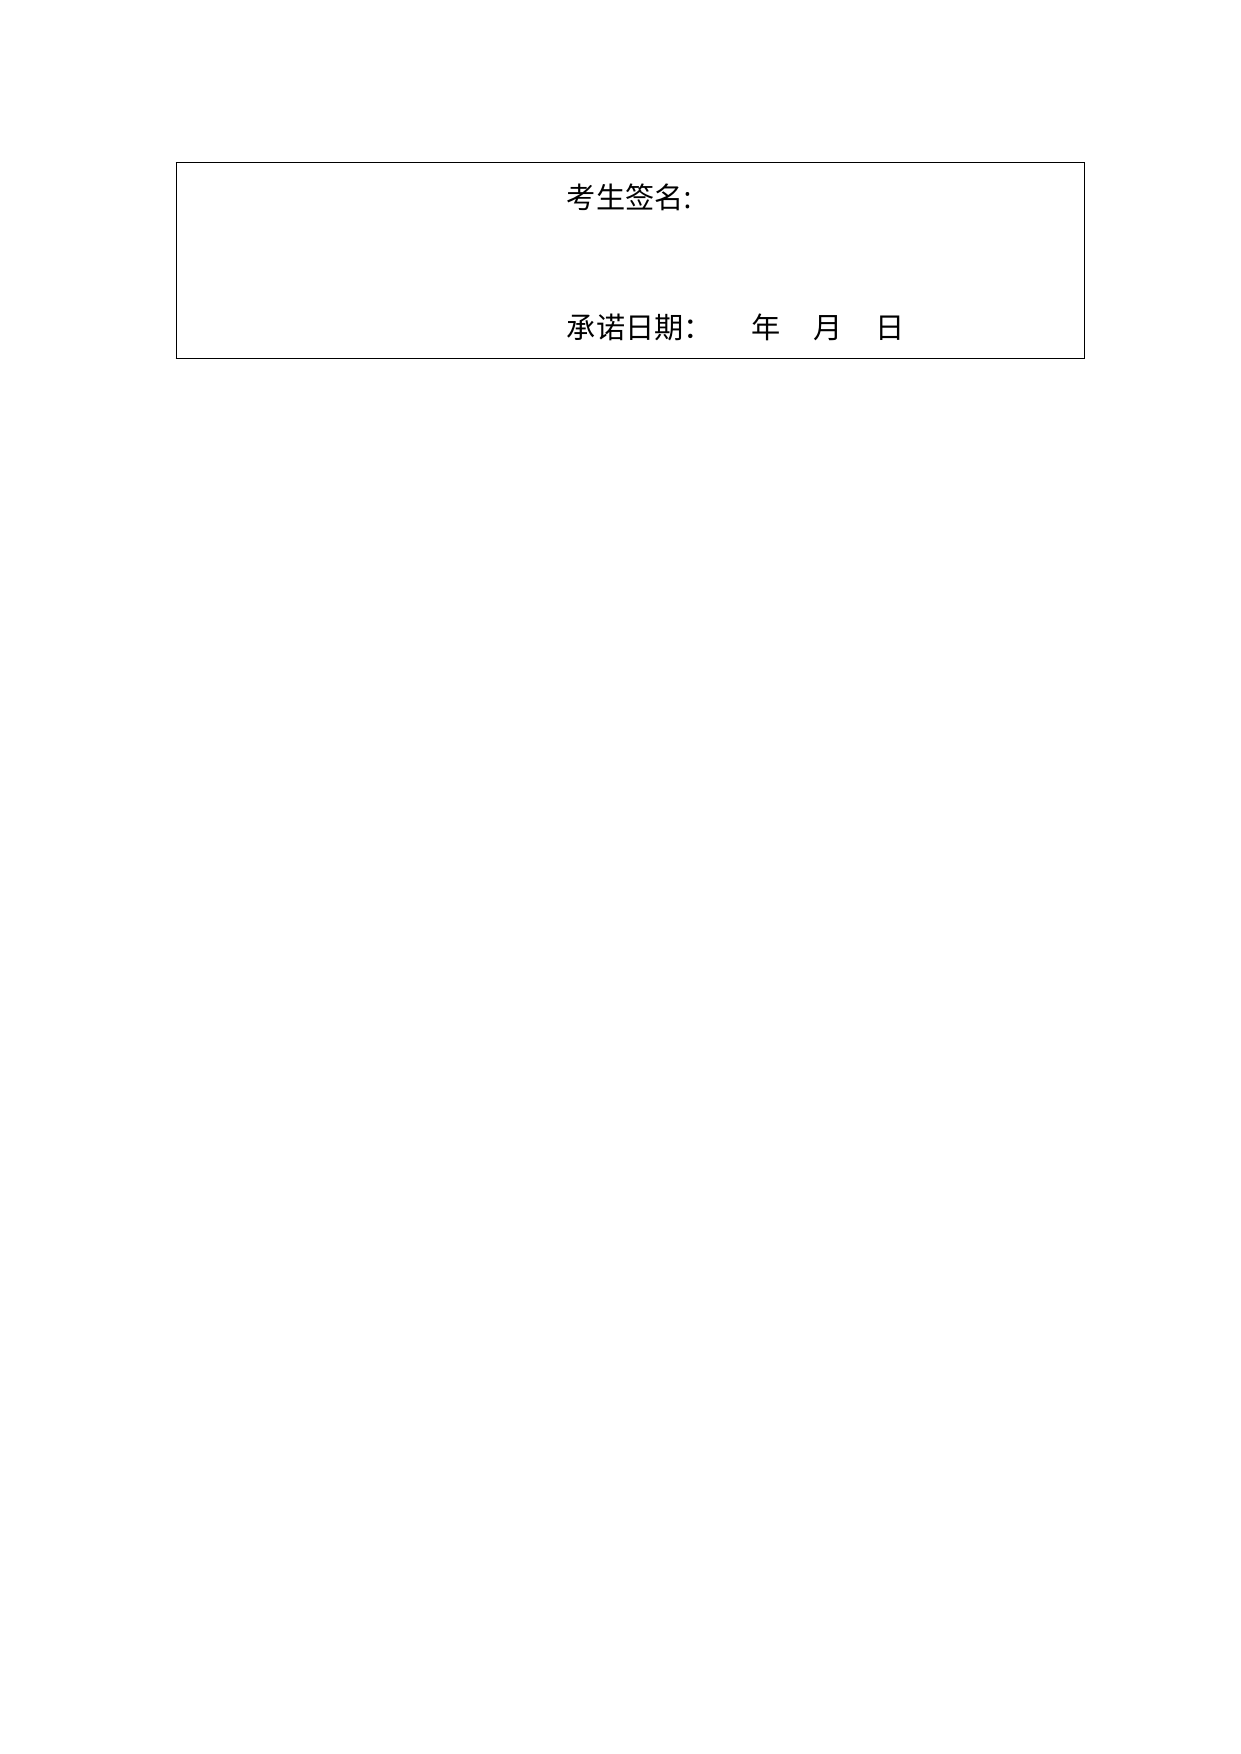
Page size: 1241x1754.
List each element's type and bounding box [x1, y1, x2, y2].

table_cell [177, 163, 1084, 358]
